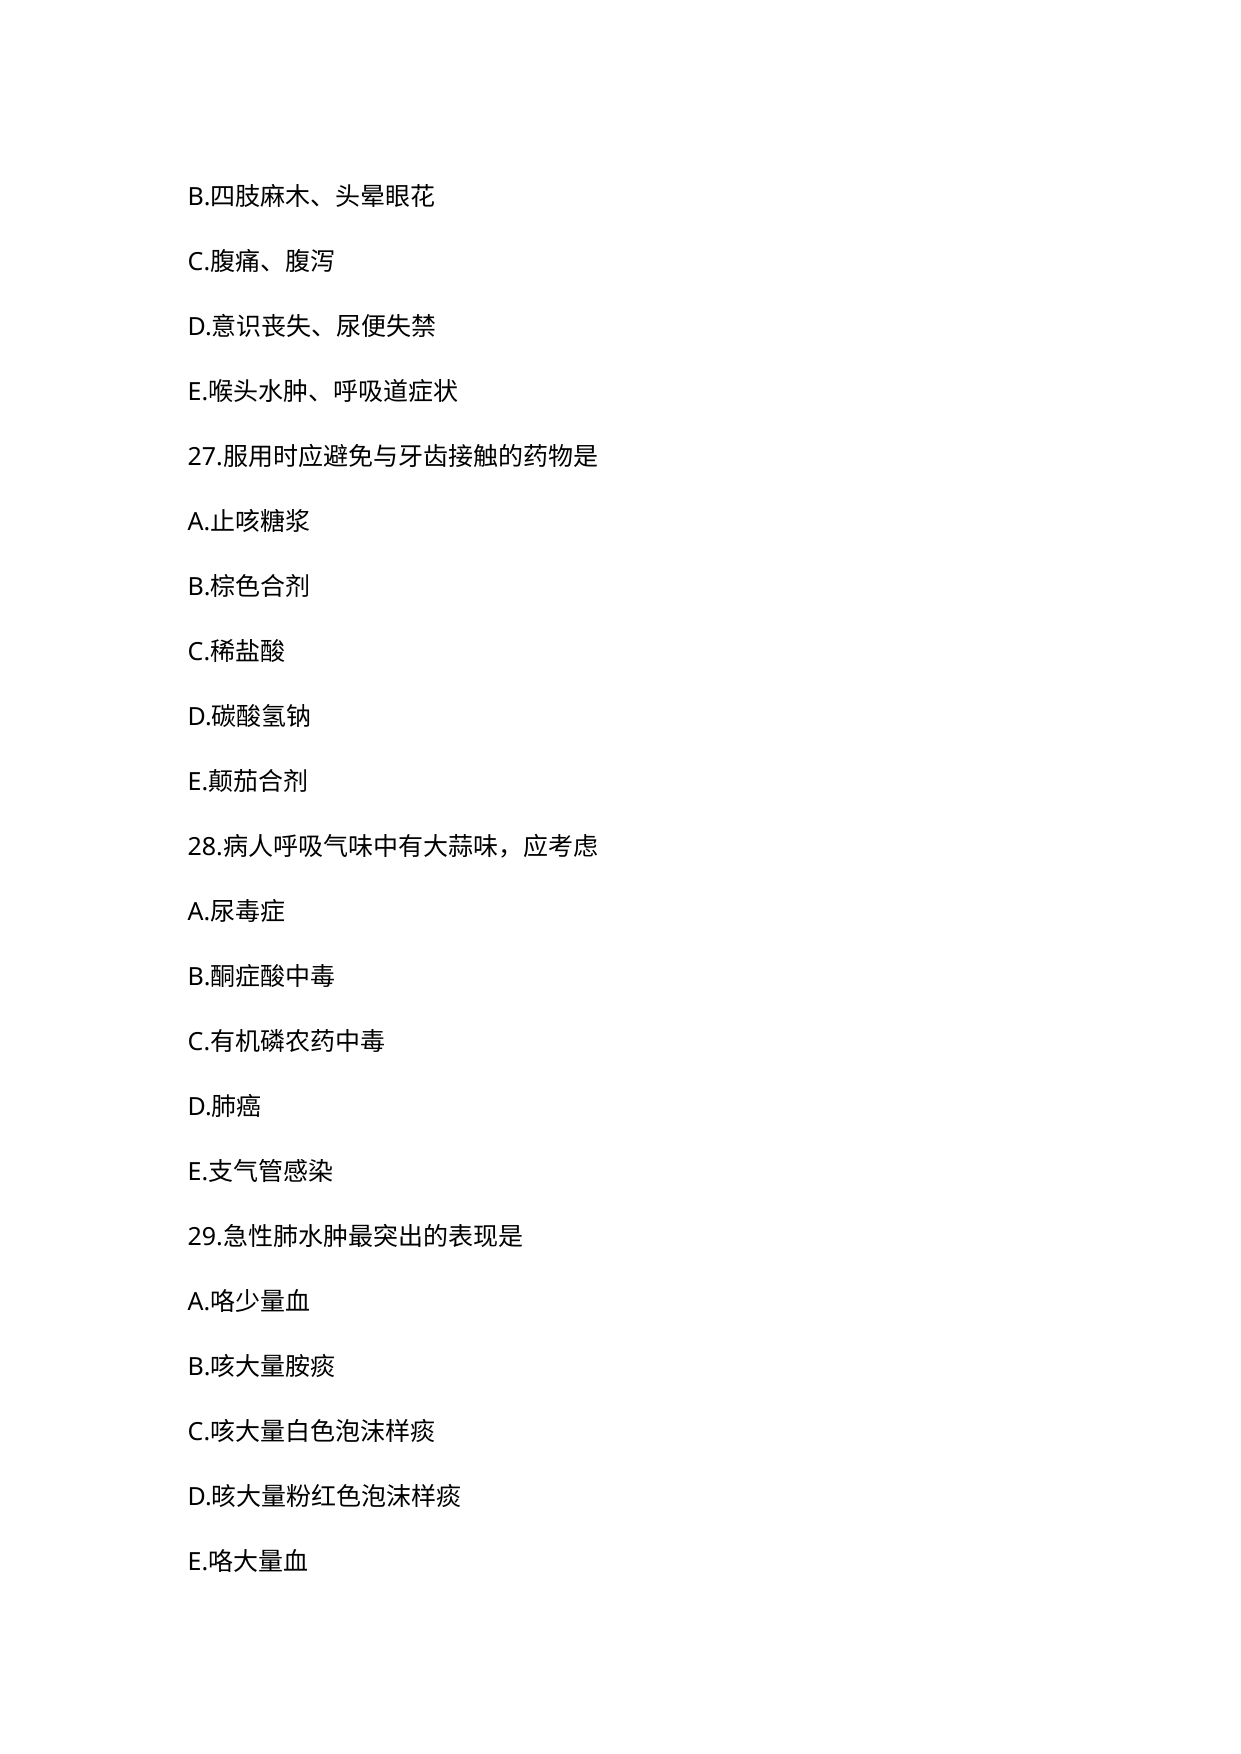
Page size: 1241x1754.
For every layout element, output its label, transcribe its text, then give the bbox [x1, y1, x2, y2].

text A.尿毒症 [187, 877, 1053, 942]
text C.咳大量白色泡沫样痰 [187, 1397, 1053, 1462]
text C.稀盐酸 [187, 617, 1053, 682]
text E.咯大量血 [187, 1527, 1053, 1592]
text B.酮症酸中毒 [187, 942, 1053, 1007]
text 27.服用时应避免与牙齿接触的药物是 [187, 422, 1053, 487]
text E.喉头水肿、呼吸道症状 [187, 357, 1053, 422]
text 28.病人呼吸气味中有大蒜味，应考虑 [187, 812, 1053, 877]
text E.支气管感染 [187, 1137, 1053, 1202]
text B.四肢麻木、头晕眼花 [187, 162, 1053, 227]
text C.有机磷农药中毒 [187, 1007, 1053, 1072]
text B.棕色合剂 [187, 552, 1053, 617]
text B.咳大量胺痰 [187, 1332, 1053, 1397]
text D.肺癌 [187, 1072, 1053, 1137]
text E.颠茄合剂 [187, 747, 1053, 812]
text A.咯少量血 [187, 1267, 1053, 1332]
text 29.急性肺水肿最突出的表现是 [187, 1202, 1053, 1267]
text D.意识丧失、尿便失禁 [187, 292, 1053, 357]
text D.晐大量粉红色泡沫样痰 [187, 1462, 1053, 1527]
text D.碳酸氢钠 [187, 682, 1053, 747]
text C.腹痛、腹泻 [187, 227, 1053, 292]
text A.止咳糖浆 [187, 487, 1053, 552]
